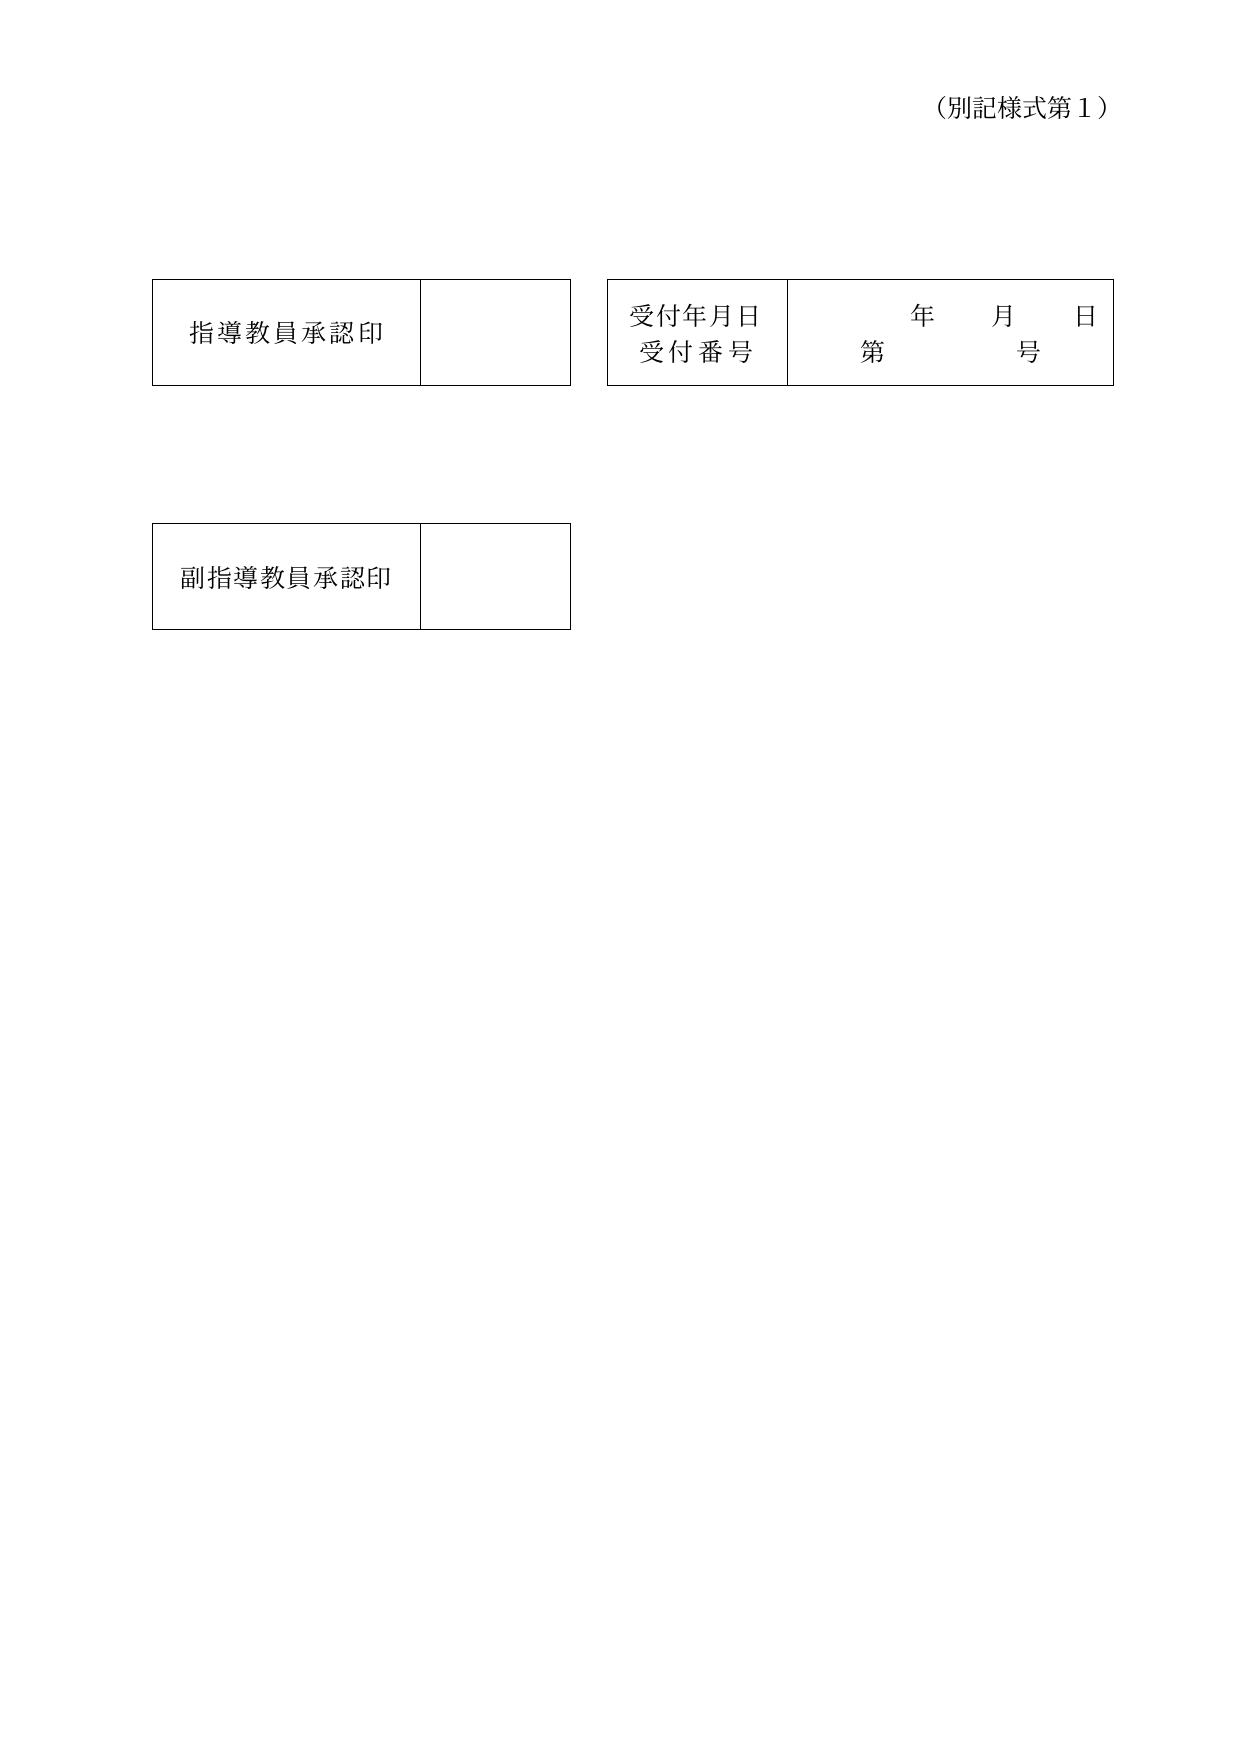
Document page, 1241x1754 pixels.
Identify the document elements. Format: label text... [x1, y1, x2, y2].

table_header [421, 280, 570, 385]
table_header 指導教員承認印 [153, 280, 420, 385]
table_header 受付年月日 受付番号 [608, 280, 787, 385]
table_header [421, 524, 570, 629]
table_header 副指導教員承認印 [153, 524, 420, 629]
table_header 年 月 日 第 号 [788, 280, 1113, 385]
